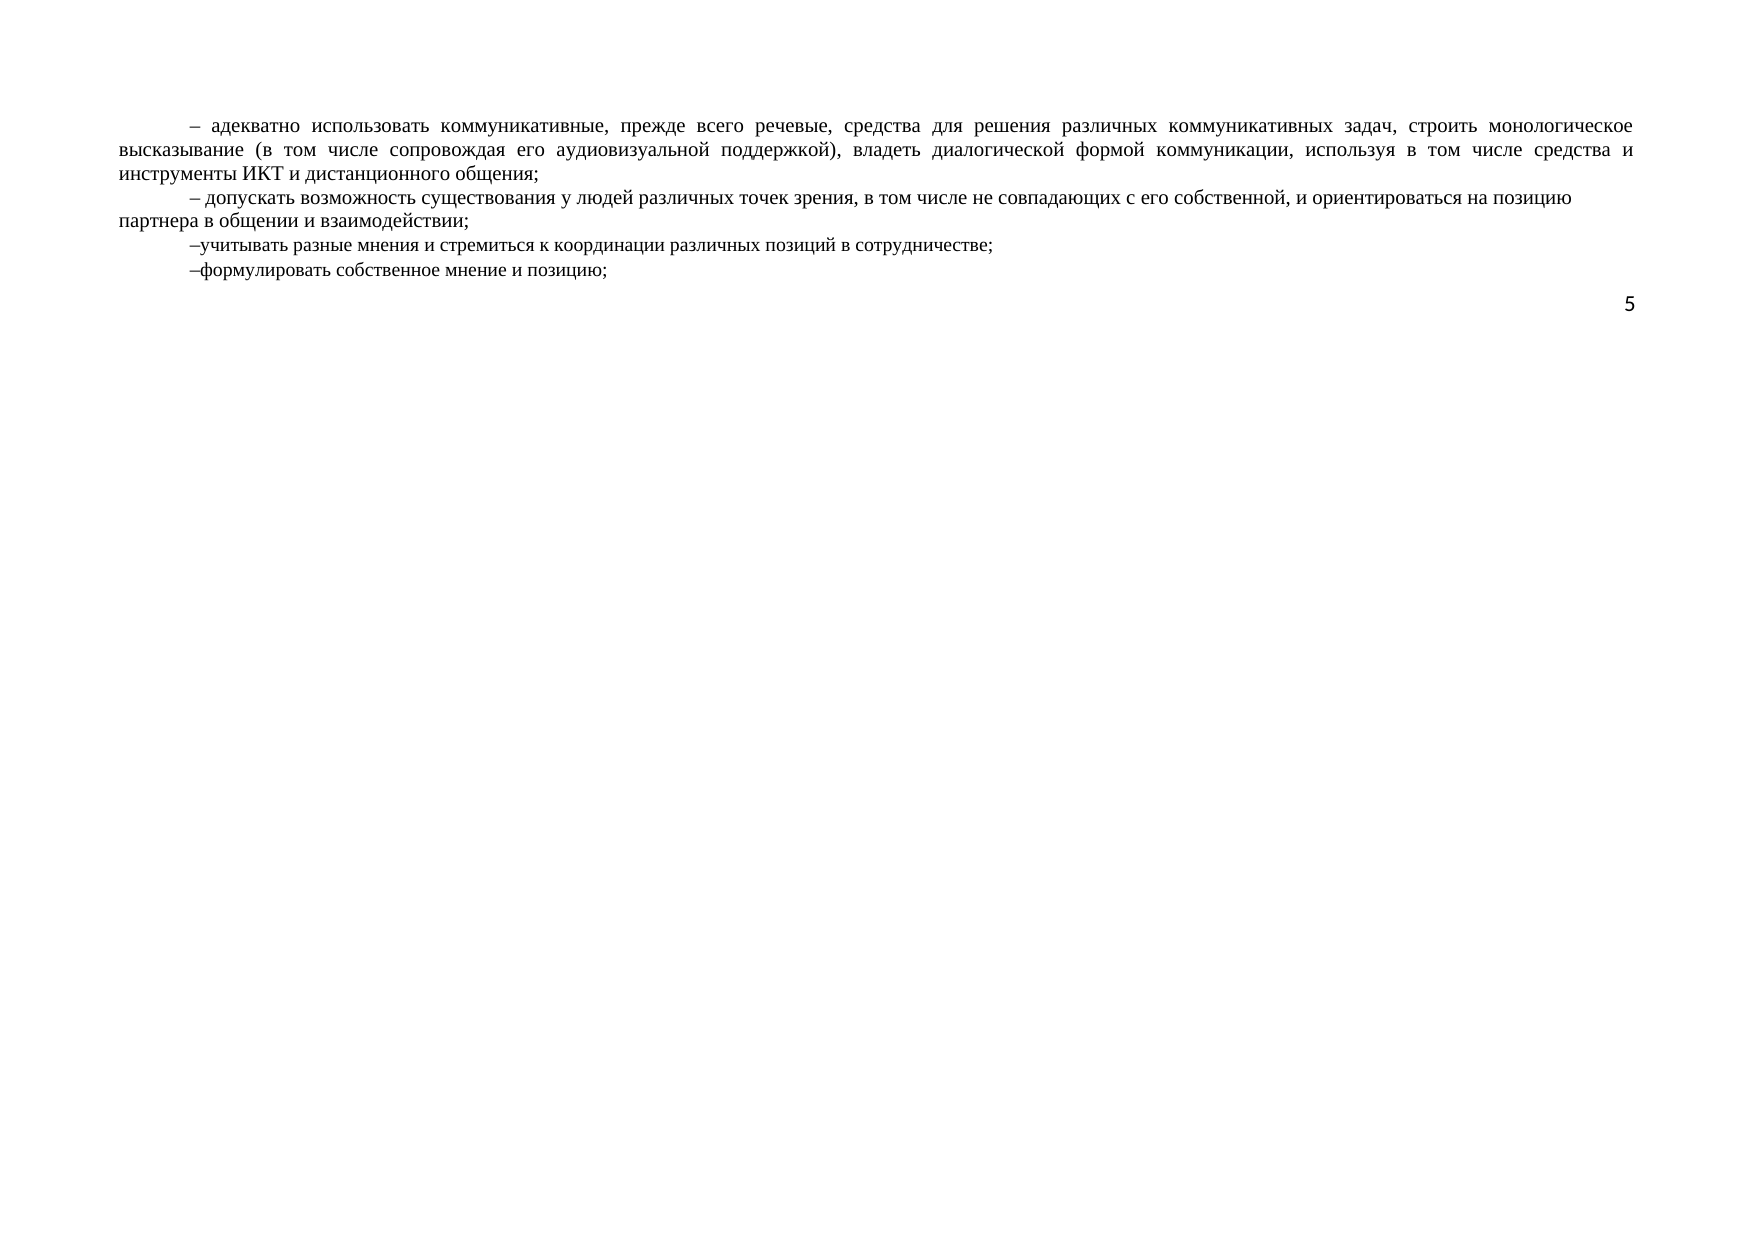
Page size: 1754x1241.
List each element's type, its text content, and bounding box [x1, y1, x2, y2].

text –формулировать собственное мнение и позицию; [189, 256, 1635, 281]
text – адекватно использовать коммуникативные, прежде всего речевые, средства для решения различных коммуникативных задач, строить монологическое высказывание (в том числе сопровождая его аудиовизуальной поддержкой), владеть диалогической формой коммуникации, используя в том числе средства и инструменты ИКТ и дистанционного общения; [119, 114, 1635, 184]
text 5 [119, 289, 1635, 318]
text –учитывать разные мнения и стремиться к координации различных позиций в сотрудничестве; [189, 232, 1635, 256]
text – допускать возможность существования у людей различных точек зрения, в том числе не совпадающих с его собственной, и ориентироваться на позицию партнера в общении и взаимодействии; [119, 186, 1635, 232]
